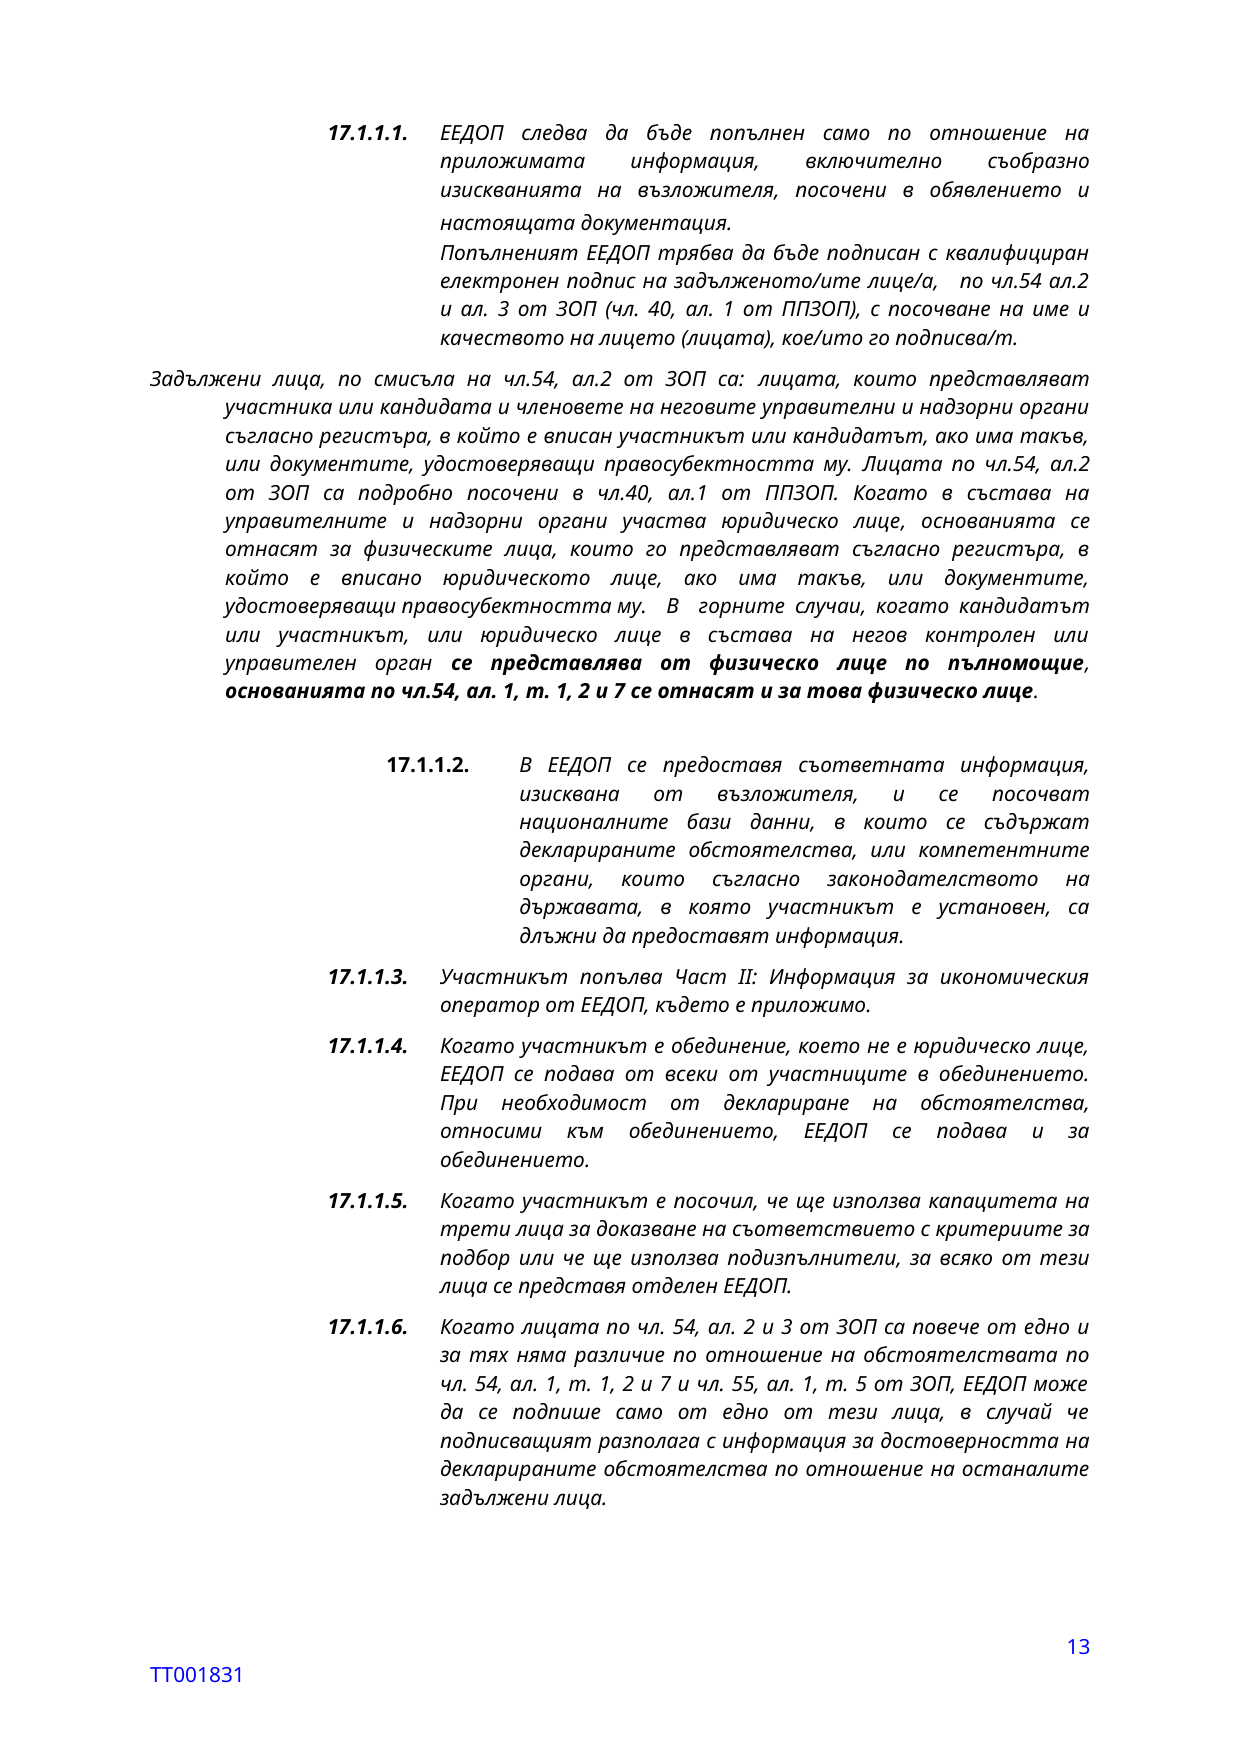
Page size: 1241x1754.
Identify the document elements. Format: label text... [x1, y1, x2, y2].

list Участникът попълва Част II: Информация за икономическия оператор от ЕЕДОП, където е приложимо. [327, 962, 1090, 1019]
list ЕЕДОП следва да бъде попълнен само по отношение на приложимата информация, включително съобразно изискванията на възложителя, посочени в обявлението и настоящата документация. [327, 118, 1090, 238]
list Когато лицата по чл. 54, ал. 2 и 3 от ЗОП са повече от едно и за тях няма различие по отношение на обстоятелствата по чл. 54, ал. 1, т. 1, 2 и 7 и чл. 55, ал. 1, т. 5 от ЗОП, ЕЕДОП може да се подпише само от едно от тези лица, в случай че подписващият разполага с информация за достоверността на декларираните обстоятелства по отношение на останалите задължени лица. [327, 1312, 1090, 1511]
list Когато участникът е обединение, което не е юридическо лице, ЕЕДОП се подава от всеки от участниците в обединението. При необходимост от деклариране на обстоятелства, относими към обединението, ЕЕДОП се подава и за обединението. [327, 1031, 1090, 1173]
text Задължени лица, по смисъла на чл.54, ал.2 от ЗОП са: лицата, които представляват участника или кандидата и членовете на неговите управителни и надзорни органи съгласно регистъра, в който е вписан участникът или кандидатът, ако има такъв, или документите, удостоверяващи правосубектността му. Лицата по чл.54, ал.2 от ЗОП са подробно посочени в чл.40, ал.1 от ППЗОП. Когато в състава на управителните и надзорни органи участва юридическо лице, основанията се отнасят за физическите лица, които го представляват съгласно регистъра, в който е вписано юридическото лице, ако има такъв, или документите, удостоверяващи правосубектността му. В горните случаи, когато кандидатът или участникът, или юридическо лице в състава на негов контролен или управителен орган се представлява от физическо лице по пълномощие, основанията по чл.54, ал. 1, т. 1, 2 и 7 се отнасят и за това физическо лице. [150, 364, 1090, 705]
list В ЕЕДОП се предоставя съответната информация, изисквана от възложителя, и се посочват националните бази данни, в които се съдържат декларираните обстоятелства, или компетентните органи, които съгласно законодателството на държавата, в която участникът е установен, са длъжни да предоставят информация. [386, 750, 1090, 949]
list Когато участникът е посочил, че ще използва капацитета на трети лица за доказване на съответствието с критериите за подбор или че ще използва подизпълнители, за всяко от тези лица се представя отделен ЕЕДОП. [327, 1186, 1090, 1299]
list Попълненият ЕЕДОП трябва да бъде подписан с квалифициран електронен подпис на задълженото/ите лице/а, по чл.54 ал.2 и ал. 3 от ЗОП (чл. 40, ал. 1 от ППЗОП), с посочване на име и качеството на лицето (лицата), кое/ито го подписва/т. [440, 238, 1090, 351]
